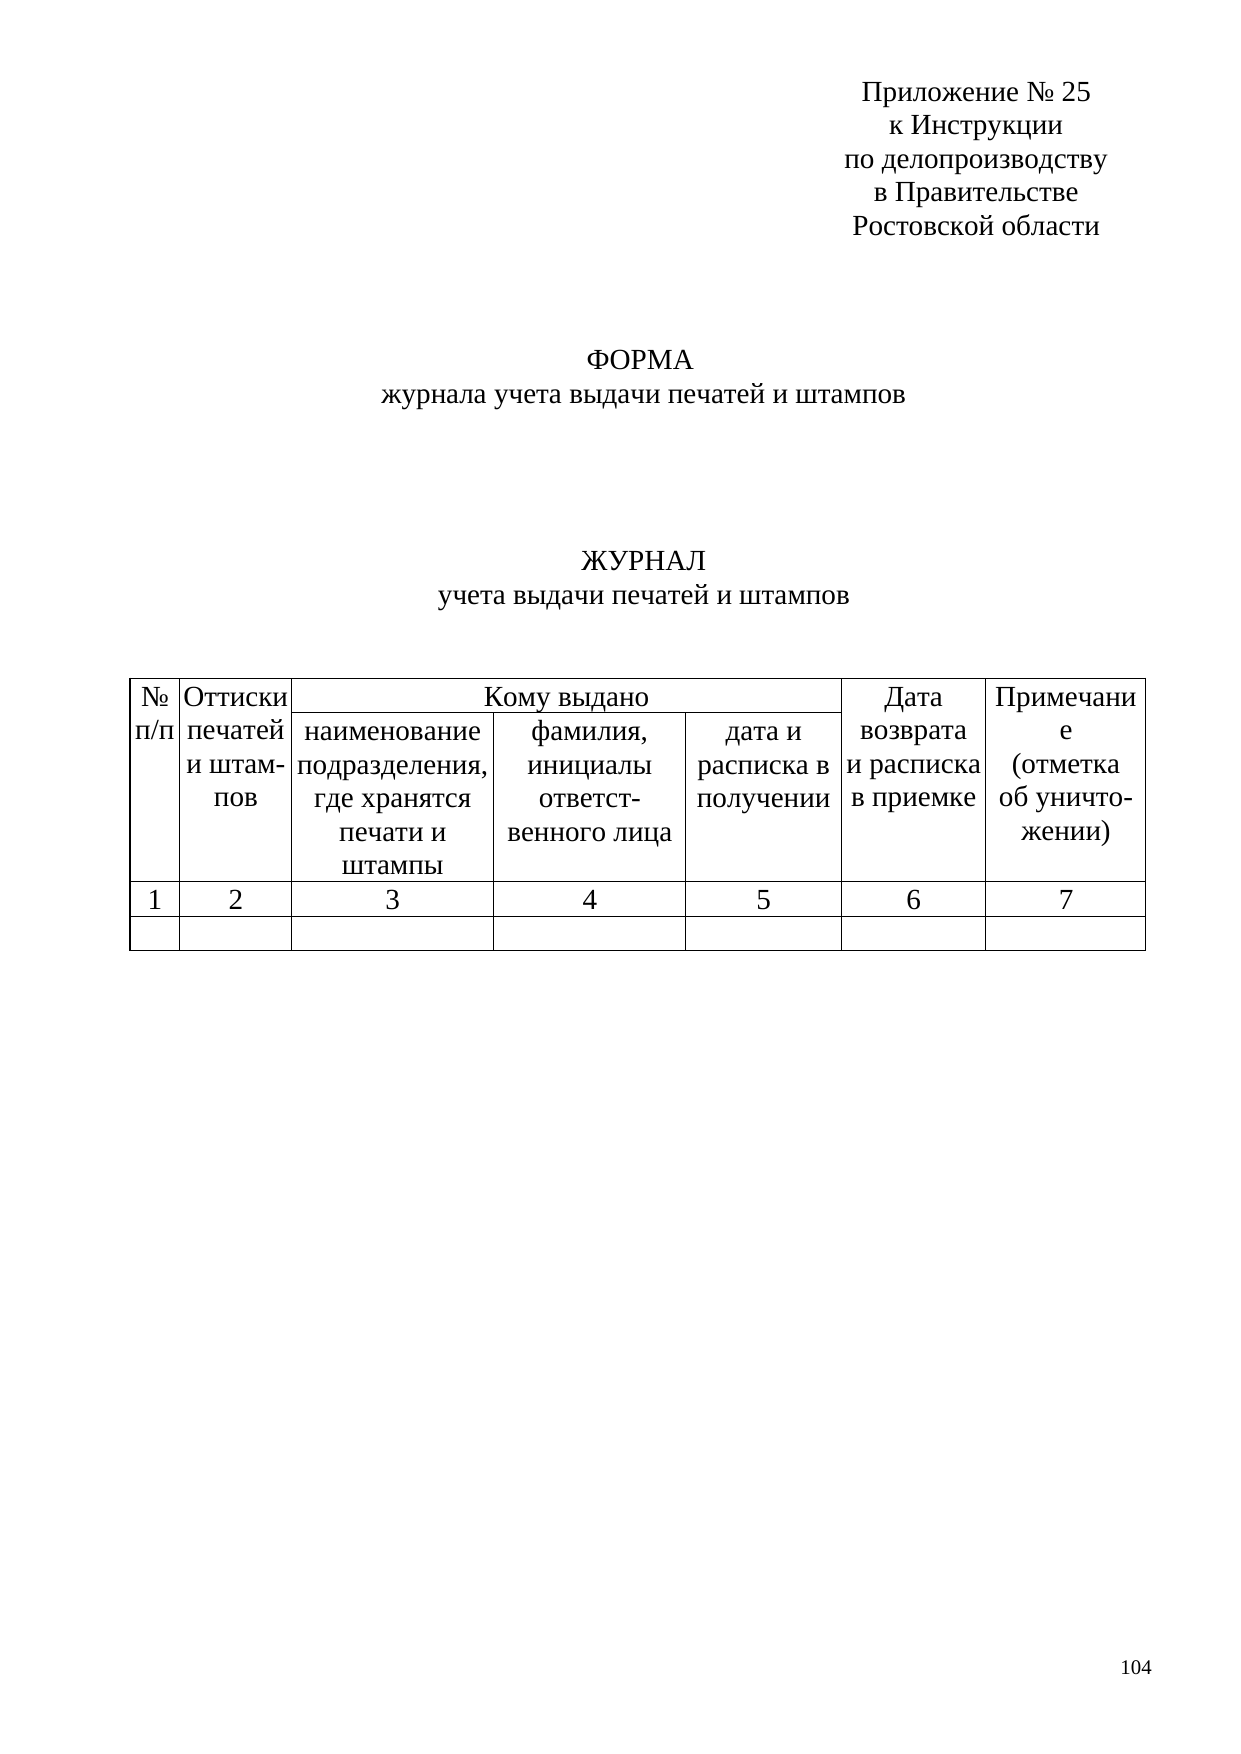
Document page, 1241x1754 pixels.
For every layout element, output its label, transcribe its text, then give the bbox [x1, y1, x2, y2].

text ФОРМА журнала учета выдачи печатей и штампов [136, 342, 1152, 409]
table_cell [131, 917, 179, 950]
table_cell [180, 917, 291, 950]
table_cell [686, 917, 841, 950]
table_cell [986, 917, 1145, 950]
table_header Кому выдано [292, 679, 841, 712]
table_cell 6 [842, 882, 985, 916]
table_header № п/п [131, 679, 179, 881]
table_header Оттиски печатей и штам-пов [180, 679, 291, 881]
table_header Дата возврата и расписка в приемке [842, 679, 985, 881]
table_cell дата и расписка в получении [686, 713, 841, 881]
table_cell 4 [494, 882, 685, 916]
table_cell 7 [986, 882, 1145, 916]
table_cell 5 [686, 882, 841, 916]
table_cell наименование подразделения, где хранятся печати и штампы [292, 713, 493, 881]
table_cell фамилия, инициалы ответст-венного лица [494, 713, 685, 881]
table_header Примечание (отметка об уничто-жении) [986, 679, 1145, 881]
table_cell [494, 917, 685, 950]
table_cell 3 [292, 882, 493, 916]
table_cell 1 [131, 882, 179, 916]
table_cell 2 [180, 882, 291, 916]
text Приложение № 25 к Инструкции по делопроизводству в Правительстве Ростовской области [800, 74, 1152, 242]
table_cell [842, 917, 985, 950]
text ЖУРНАЛ учета выдачи печатей и штампов [136, 543, 1152, 611]
table_cell [292, 917, 493, 950]
